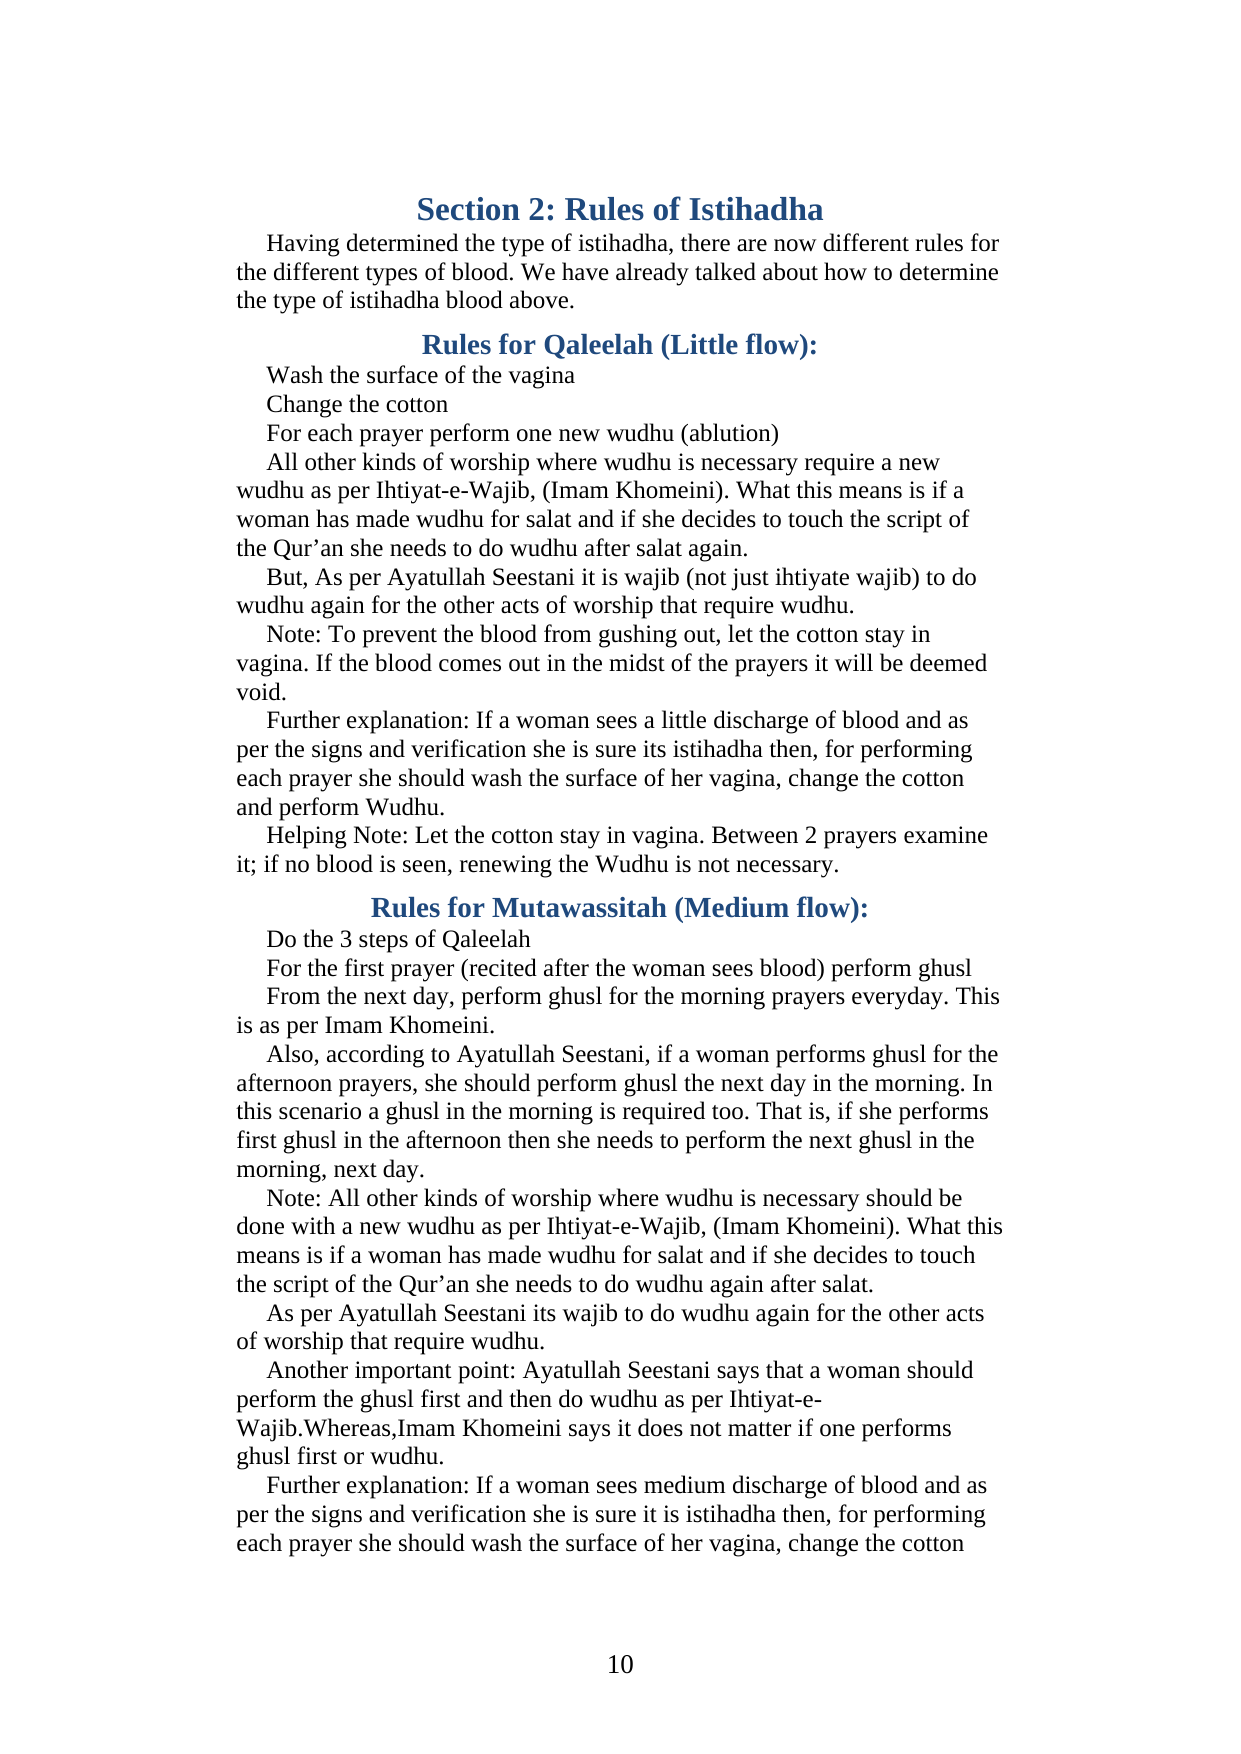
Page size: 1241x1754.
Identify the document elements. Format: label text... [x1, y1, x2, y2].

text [236, 1470, 1004, 1556]
text But, As per Ayatullah Seestani it is wajib (not just ihtiyate wajib) to do wudhu again for the other acts of worship that require wudhu. [236, 562, 1004, 619]
text Another important point: Ayatullah Seestani says that a woman should perform the ghusl first and then do wudhu as per Ihtiyat-e-Wajib.Whereas,Imam Khomeini says it does not matter if one performs ghusl first or wudhu. [236, 1355, 1004, 1470]
text Having determined the type of istihadha, there are now different rules for the different types of blood. We have already talked about how to determine the type of istihadha blood above. [236, 228, 1004, 314]
text From the next day, perform ghusl for the morning prayers everyday. This is as per Imam Khomeini. [236, 981, 1004, 1039]
text As per Ayatullah Seestani its wajib to do wudhu again for the other acts of worship that require wudhu. [236, 1298, 1004, 1355]
text Change the cotton [236, 389, 1004, 418]
subtitle Section 2: Rules of Istihadha [236, 190, 1004, 228]
subtitle Rules for Qaleelah (Little flow): [236, 327, 1004, 360]
text Note: All other kinds of worship where wudhu is necessary should be done with a new wudhu as per Ihtiyat-e-Wajib, (Imam Khomeini). What this means is if a woman has made wudhu for salat and if she decides to touch the script of the Qur’an she needs to do wudhu again after salat. [236, 1183, 1004, 1298]
text Note: To prevent the blood from gushing out, let the cotton stay in vagina. If the blood comes out in the midst of the prayers it will be deemed void. [236, 619, 1004, 705]
text Wash the surface of the vagina [236, 360, 1004, 389]
text For each prayer perform one new wudhu (ablution) [236, 418, 1004, 447]
text For the first prayer (recited after the woman sees blood) perform ghusl [236, 953, 1004, 981]
text Helping Note: Let the cotton stay in vagina. Between 2 prayers examine it; if no blood is seen, renewing the Wudhu is not necessary. [236, 820, 1004, 878]
text All other kinds of worship where wudhu is necessary require a new wudhu as per Ihtiyat-e-Wajib, (Imam Khomeini). What this means is if a woman has made wudhu for salat and if she decides to touch the script of the Qur’an she needs to do wudhu after salat again. [236, 447, 1004, 562]
subtitle Rules for Mutawassitah (Medium flow): [236, 890, 1004, 924]
text Also, according to Ayatullah Seestani, if a woman performs ghusl for the afternoon prayers, she should perform ghusl the next day in the morning. In this scenario a ghusl in the morning is required too. That is, if she performs first ghusl in the afternoon then she needs to perform the next ghusl in the morning, next day. [236, 1039, 1004, 1183]
text Further explanation: If a woman sees a little discharge of blood and as per the signs and verification she is sure its istihadha then, for performing each prayer she should wash the surface of her vagina, change the cotton and perform Wudhu. [236, 705, 1004, 820]
text Do the 3 steps of Qaleelah [236, 924, 1004, 953]
